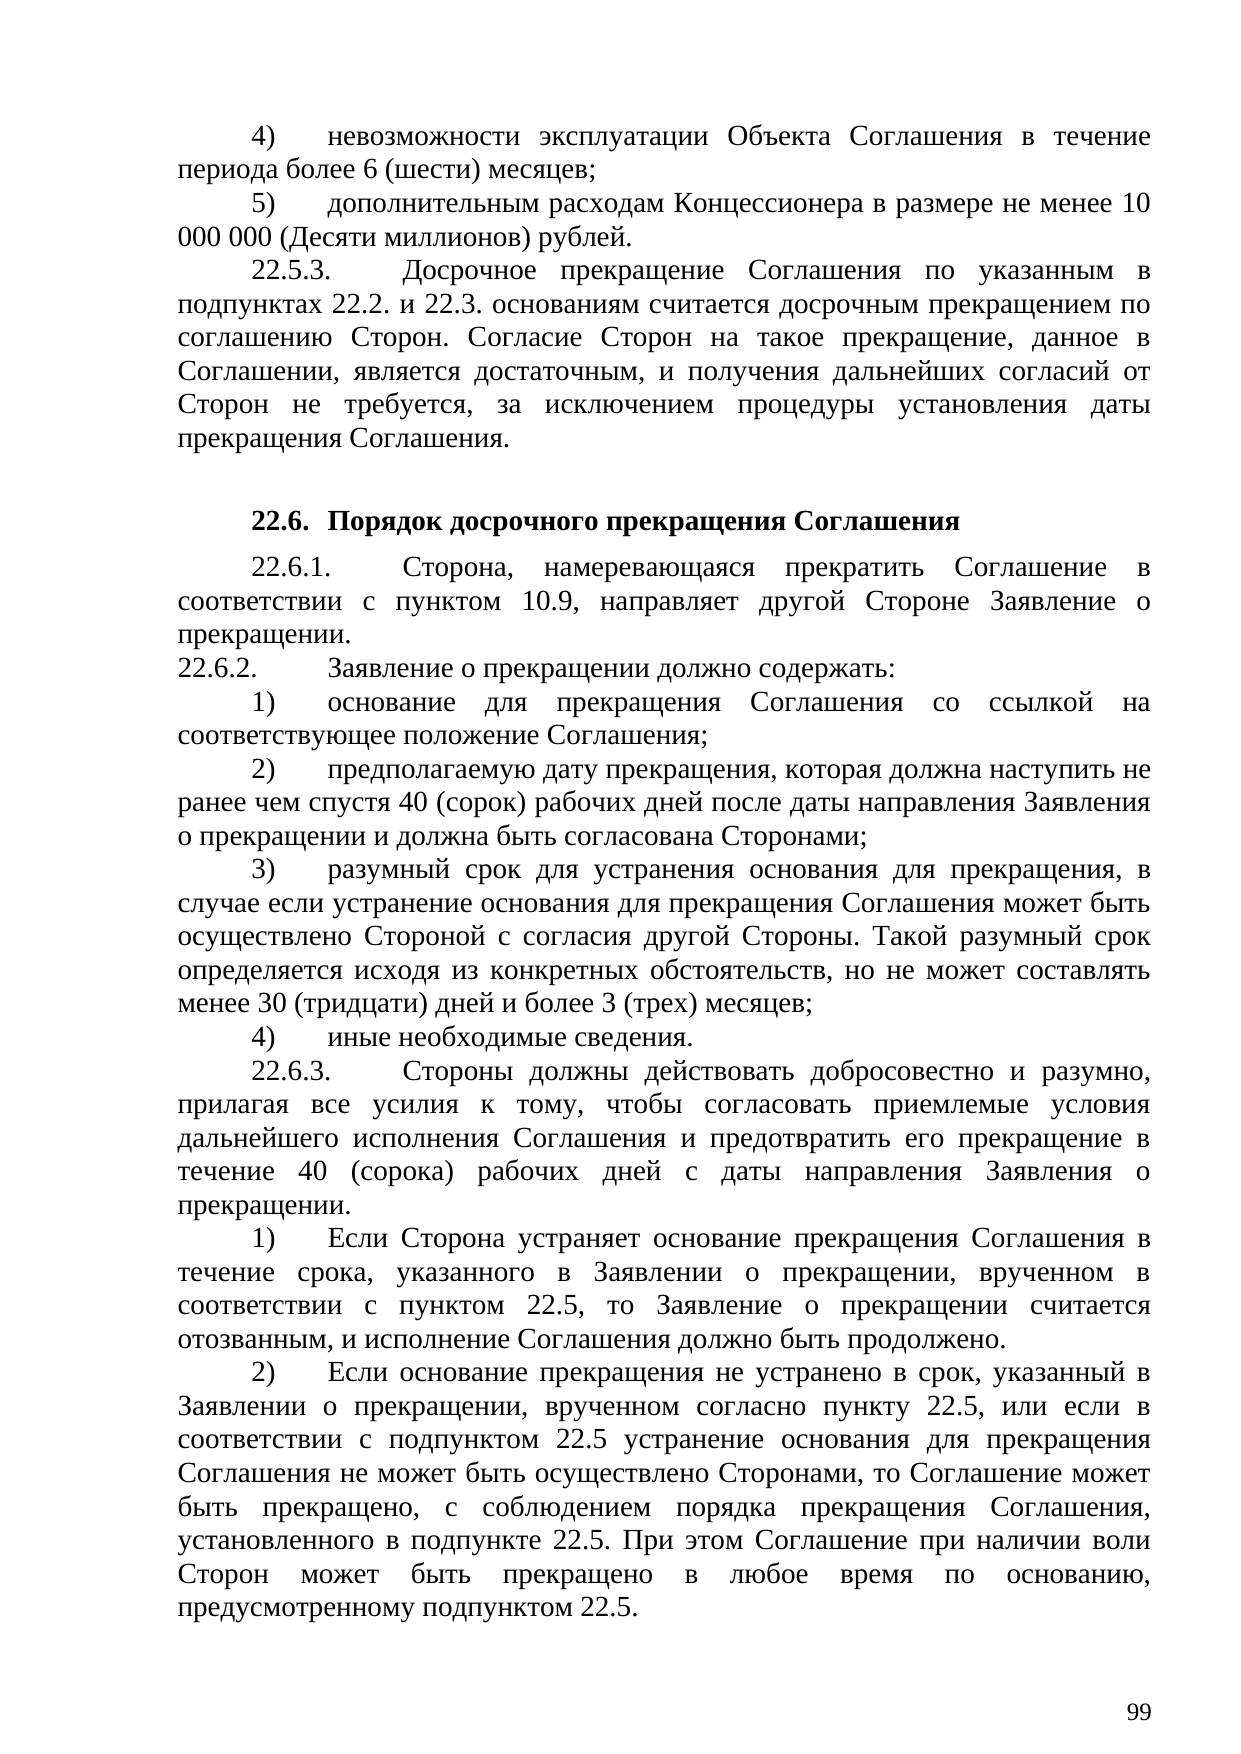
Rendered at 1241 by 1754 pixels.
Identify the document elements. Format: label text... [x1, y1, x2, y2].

list предполагаемую дату прекращения, которая должна наступить не ранее чем спустя 40 (сорок) рабочих дней после даты направления Заявления о прекращении и должна быть согласована Сторонами; [177, 751, 1152, 851]
list Если Сторона устраняет основание прекращения Соглашения в течение срока, указанного в Заявлении о прекращении, врученном в соответствии с пунктом 22.5, то Заявление о прекращении считается отозванным, и исполнение Соглашения должно быть продолжено. [177, 1220, 1152, 1354]
list основание для прекращения Соглашения со ссылкой на соответствующее положение Соглашения; [177, 684, 1152, 751]
list Сторона, намеревающаяся прекратить Соглашение в соответствии с пунктом 10.9, направляет другой Стороне Заявление о прекращении. [177, 549, 1152, 650]
list Если основание прекращения не устранено в срок, указанный в Заявлении о прекращении, врученном согласно пункту 22.5, или если в соответствии с подпунктом 22.5 устранение основания для прекращения Соглашения не может быть осуществлено Сторонами, то Соглашение может быть прекращено, с соблюдением порядка прекращения Соглашения, установленного в подпункте 22.5. При этом Соглашение при наличии воли Сторон может быть прекращено в любое время по основанию, предусмотренному подпунктом 22.5. [177, 1354, 1152, 1623]
list дополнительным расходам Концессионера в размере не менее 10 000 000 (Десяти миллионов) рублей. [177, 185, 1152, 252]
list Досрочное прекращение Соглашения по указанным в подпунктах 22.2. и 22.3. основаниям считается досрочным прекращением по соглашению Сторон. Согласие Сторон на такое прекращение, данное в Соглашении, является достаточным, и получения дальнейших согласий от Сторон не требуется, за исключением процедуры установления даты прекращения Соглашения. [177, 252, 1152, 453]
list Порядок досрочного прекращения Соглашения [177, 503, 1152, 537]
list иные необходимые сведения. [177, 1019, 1152, 1053]
list Заявление о прекращении должно содержать: [177, 650, 1152, 684]
list невозможности эксплуатации Объекта Соглашения в течение периода более 6 (шести) месяцев; [177, 118, 1152, 185]
list разумный срок для устранения основания для прекращения, в случае если устранение основания для прекращения Соглашения может быть осуществлено Стороной с согласия другой Стороны. Такой разумный срок определяется исходя из конкретных обстоятельств, но не может составлять менее 30 (тридцати) дней и более 3 (трех) месяцев; [177, 851, 1152, 1019]
list Стороны должны действовать добросовестно и разумно, прилагая все усилия к тому, чтобы согласовать приемлемые условия дальнейшего исполнения Соглашения и предотвратить его прекращение в течение 40 (сорока) рабочих дней с даты направления Заявления о прекращении. [177, 1053, 1152, 1220]
